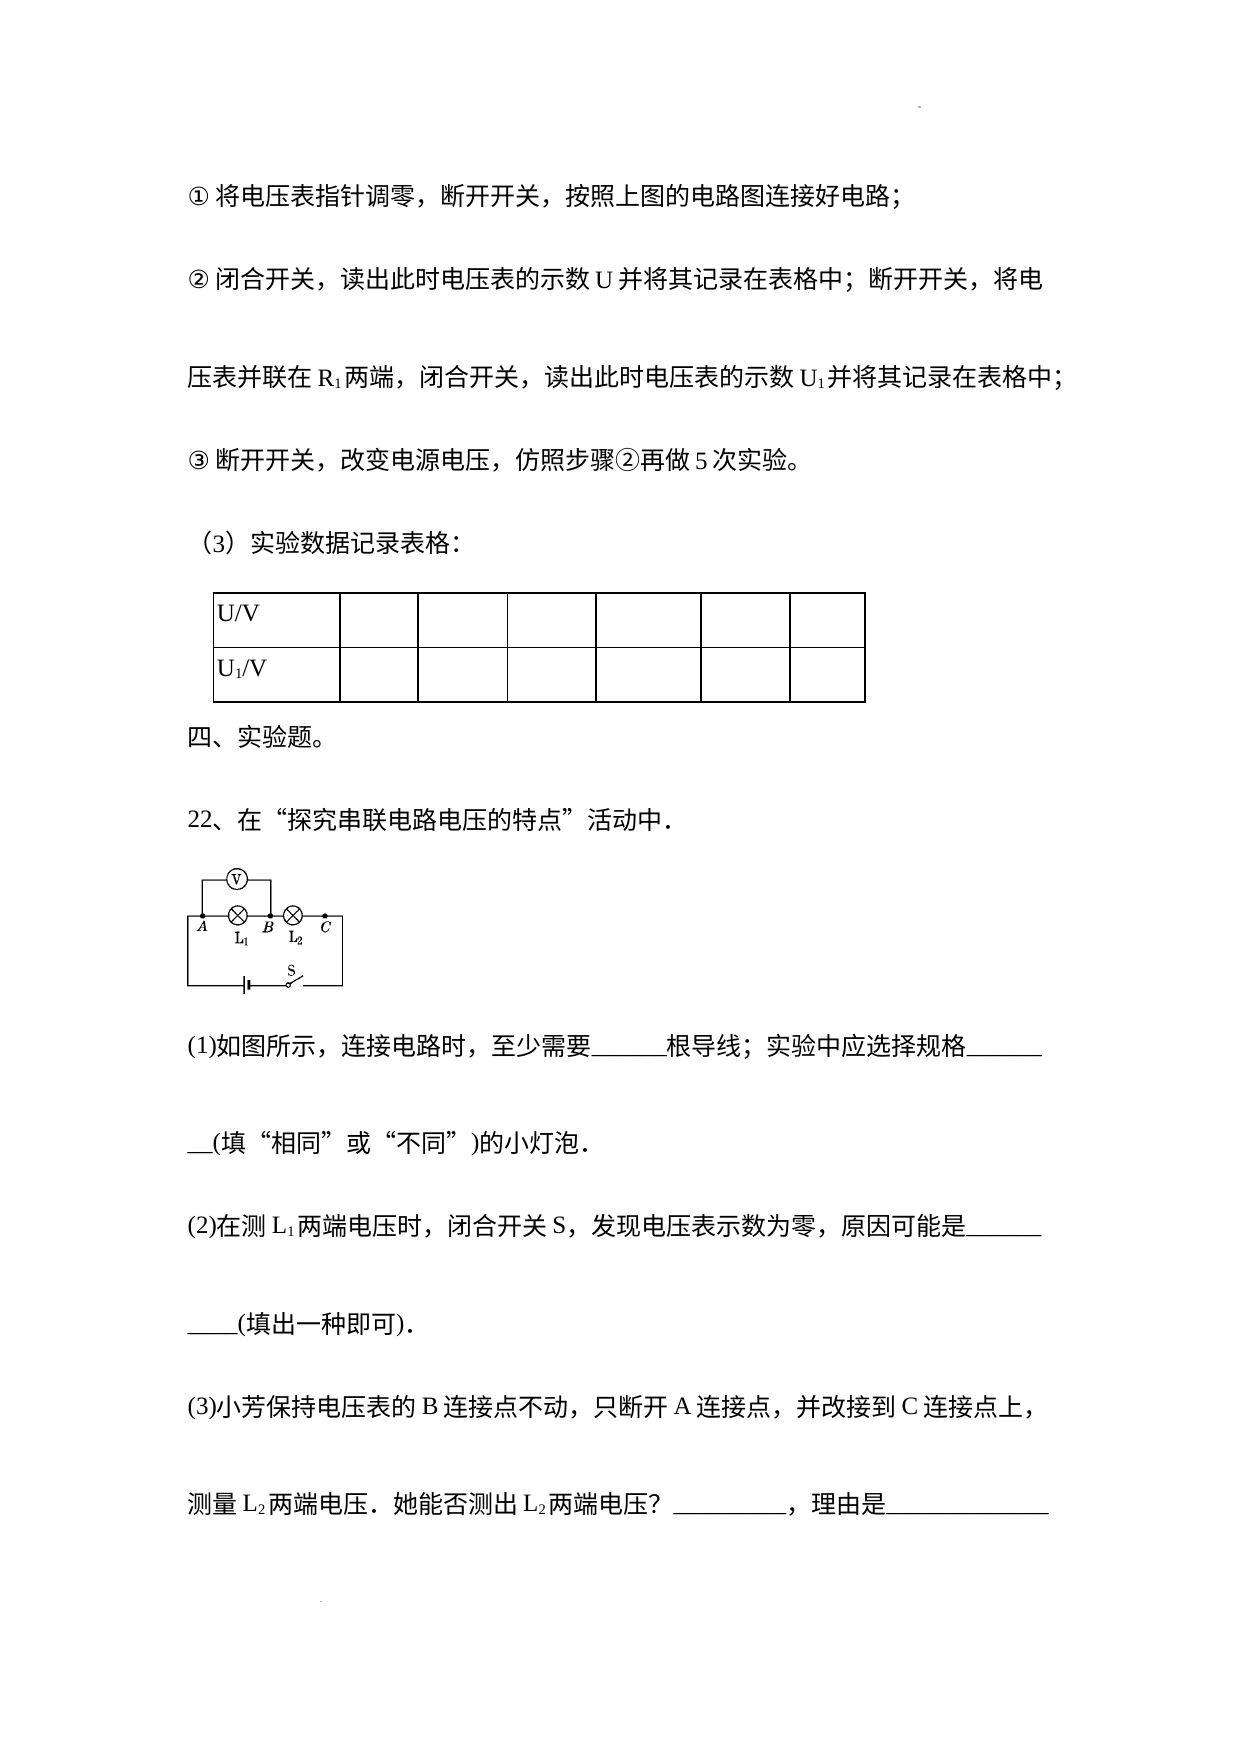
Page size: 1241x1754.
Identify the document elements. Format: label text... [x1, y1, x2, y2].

text ①将电压表指针调零，断开开关，按照上图的电路图连接好电路； [187, 162, 1053, 227]
text ②闭合开关，读出此时电压表的示数U并将其记录在表格中；断开开关，将电压表并联在R1两端，闭合开关，读出此时电压表的示数U1并将其记录在表格中； [187, 245, 1053, 408]
table_header [341, 594, 417, 647]
text ③断开开关，改变电源电压，仿照步骤②再做5次实验。 [187, 426, 1053, 491]
picture [187, 868, 343, 994]
table_header U/V [214, 594, 339, 647]
table_header [791, 594, 864, 647]
table_cell [597, 648, 700, 701]
table_cell [702, 648, 789, 701]
table_cell [508, 648, 595, 701]
text 四、实验题。 [187, 703, 1053, 768]
table_cell [791, 648, 864, 701]
table_header [597, 594, 700, 647]
table_cell [419, 648, 507, 701]
text (1)如图所示，连接电路时，至少需要______根导线；实验中应选择规格________(填“相同”或“不同”)的小灯泡． [187, 1012, 1053, 1174]
table_cell [341, 648, 417, 701]
text （3）实验数据记录表格： [187, 509, 1053, 574]
text 22、在“探究串联电路电压的特点”活动中． [187, 786, 1053, 851]
table_cell U1/V [214, 648, 339, 701]
table_header [702, 594, 789, 647]
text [187, 1373, 1053, 1535]
text (2)在测L1两端电压时，闭合开关S，发现电压表示数为零，原因可能是__________(填出一种即可)． [187, 1192, 1053, 1355]
table_header [419, 594, 507, 647]
table_header [508, 594, 595, 647]
